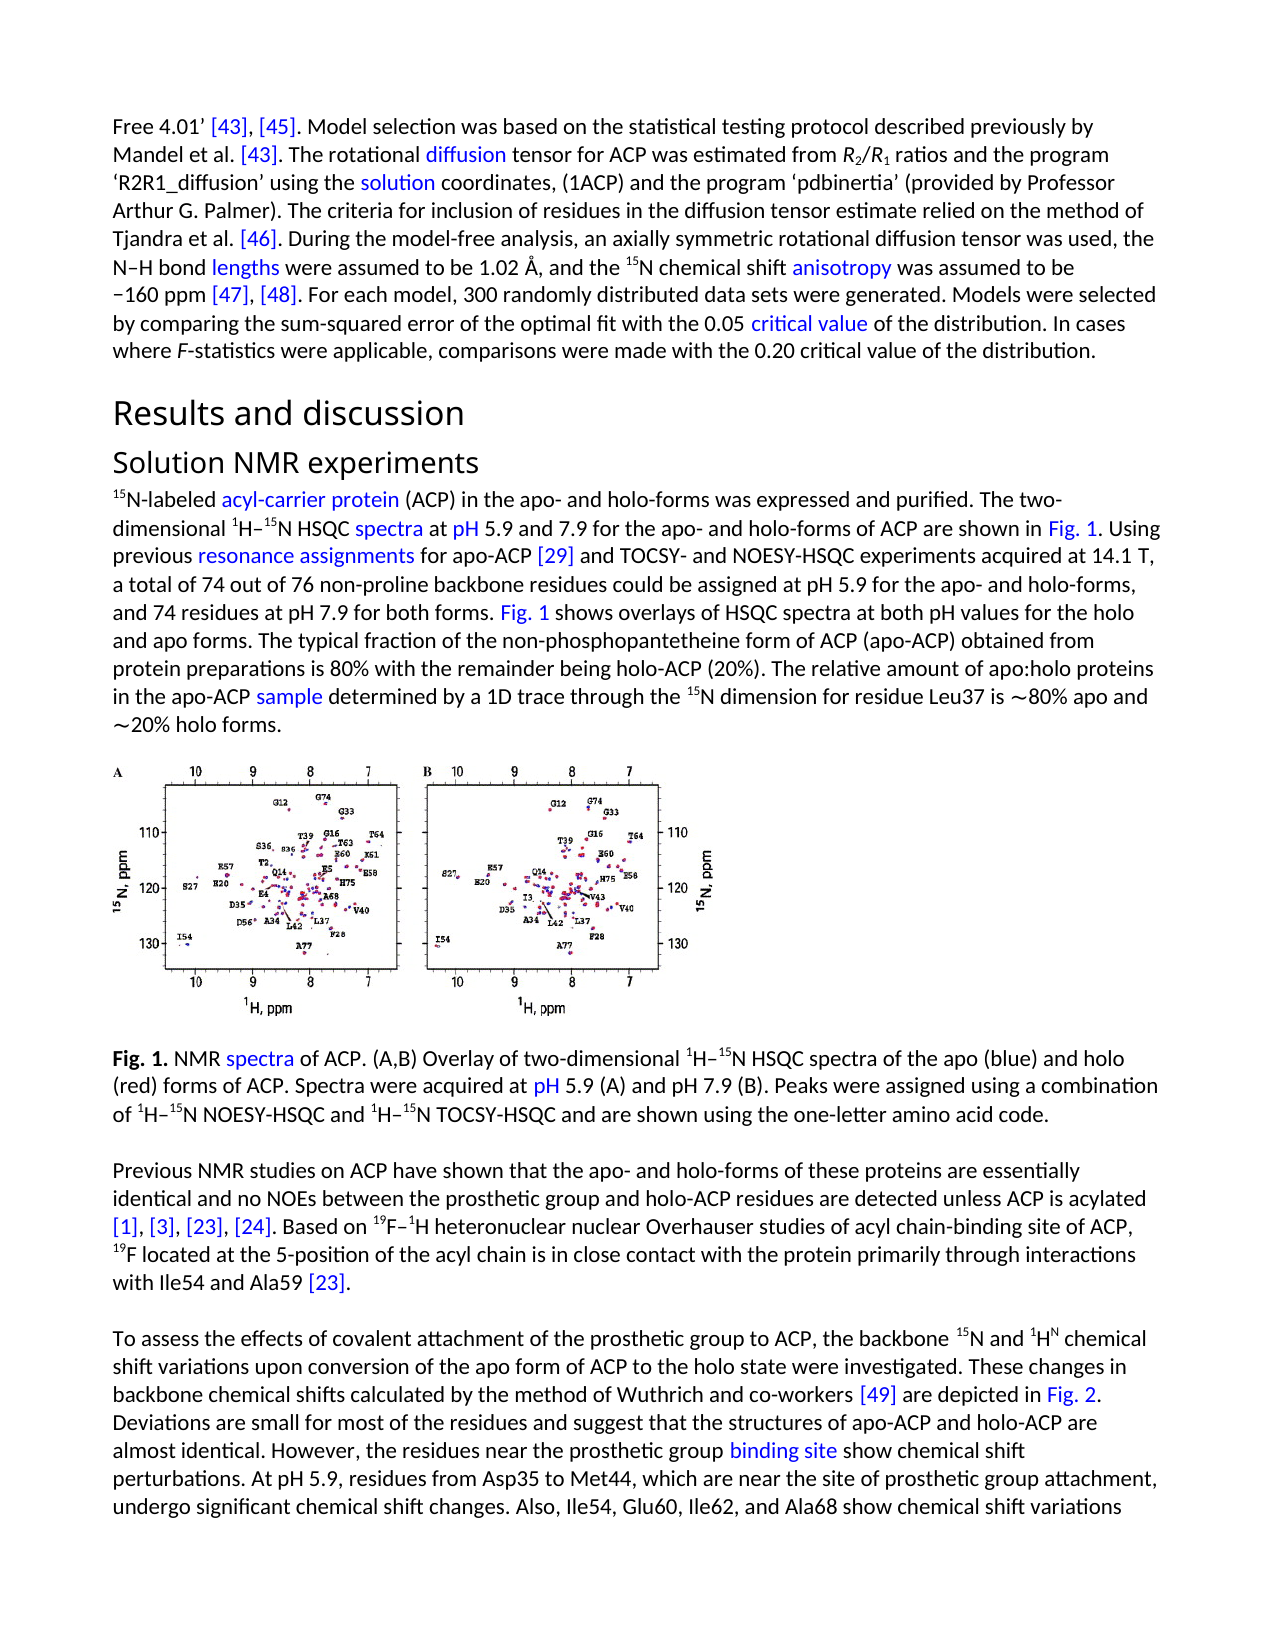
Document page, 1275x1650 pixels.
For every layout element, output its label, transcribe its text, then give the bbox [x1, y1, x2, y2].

subtitle Results and discussion [112, 390, 1162, 435]
subtitle Solution NMR experiments [112, 443, 1162, 482]
text Fig. 1. NMR spectra of ACP. (A,B) Overlay of two-dimensional 1H–15N HSQC spectra of the apo (blue) and holo (red) forms of ACP. Spectra were acquired at pH 5.9 (A) and pH 7.9 (B). Peaks were assigned using a combination of 1H–15N NOESY-HSQC and 1H–15N TOCSY-HSQC and are shown using the one-letter amino acid code. [112, 1044, 1162, 1128]
text 15N-labeled acyl-carrier protein (ACP) in the apo- and holo-forms was expressed and purified. The two-dimensional 1H–15N HSQC spectra at pH 5.9 and 7.9 for the apo- and holo-forms of ACP are shown in Fig. 1. Using previous resonance assignments for apo-ACP [29] and TOCSY- and NOESY-HSQC experiments acquired at 14.1 T, a total of 74 out of 76 non-proline backbone residues could be assigned at pH 5.9 for the apo- and holo-forms, and 74 residues at pH 7.9 for both forms. Fig. 1 shows overlays of HSQC spectra at both pH values for the holo and apo forms. The typical fraction of the non-phosphopantetheine form of ACP (apo-ACP) obtained from protein preparations is 80% with the remainder being holo-ACP (20%). The relative amount of apo:holo proteins in the apo-ACP sample determined by a 1D trace through the 15N dimension for residue Leu37 is ∼80% apo and ∼20% holo forms. [112, 486, 1162, 739]
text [112, 1324, 1162, 1520]
text Previous NMR studies on ACP have shown that the apo- and holo-forms of these proteins are essentially identical and no NOEs between the prosthetic group and holo-ACP residues are detected unless ACP is acylated [1], [3], [23], [24]. Based on 19F–1H heteronuclear nuclear Overhauser studies of acyl chain-binding site of ACP, 19F located at the 5-position of the acyl chain is in close contact with the protein primarily through interactions with Ile54 and Ala59 [23]. [112, 1156, 1162, 1296]
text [112, 112, 1162, 365]
picture [112, 766, 713, 1016]
